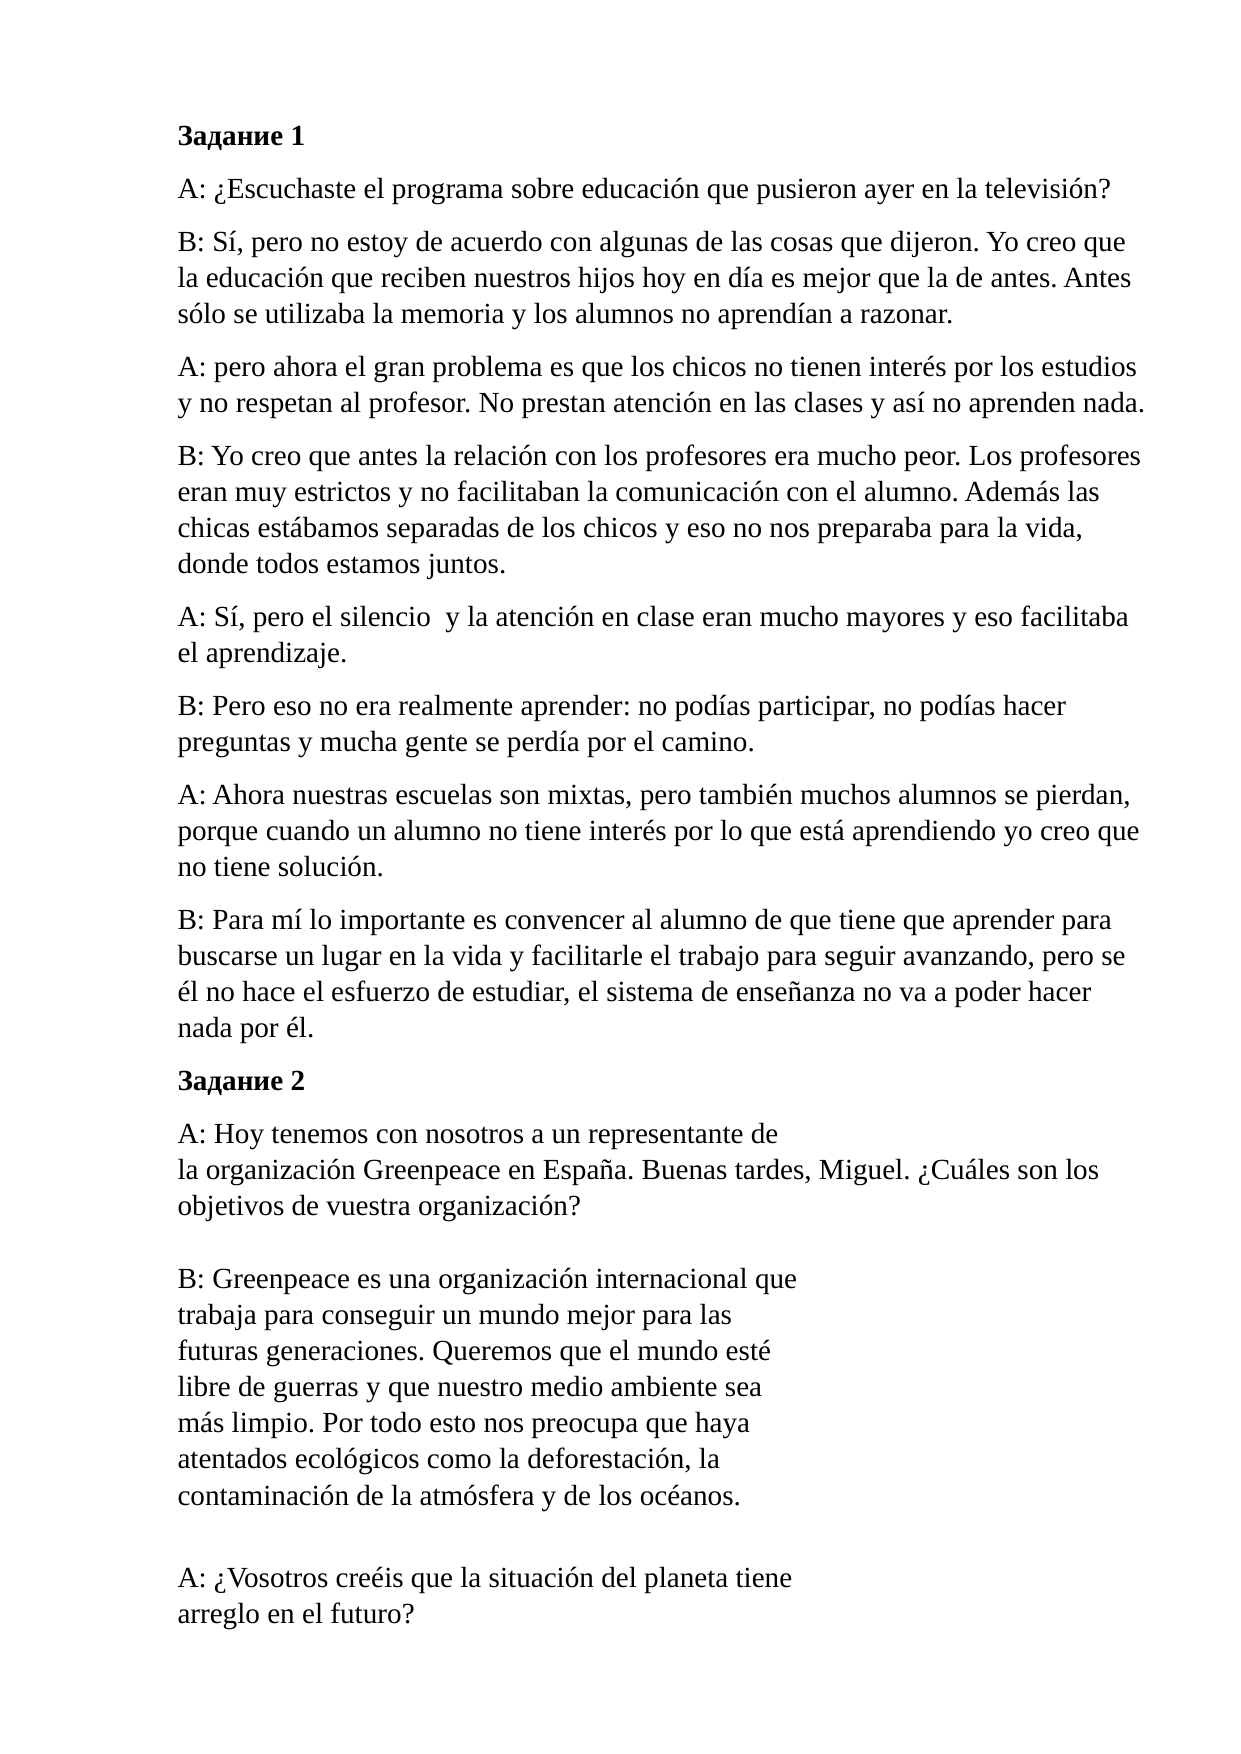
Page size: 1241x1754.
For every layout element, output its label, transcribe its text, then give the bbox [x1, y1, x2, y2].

text B: Pero eso no era realmente aprender: no podías participar, no podías hacer preguntas y mucha gente se perdía por el camino. [177, 688, 1152, 758]
text Задание 1 [177, 118, 1152, 152]
text B: Yo creo que antes la relación con los profesores era mucho peor. Los profesores eran muy estrictos y no facilitaban la comunicación con el alumno. Además las chicas estábamos separadas de los chicos y eso no nos preparaba para la vida, donde todos estamos juntos. [177, 438, 1152, 580]
text A: Sí, pero el silencio y la atención en clase eran mucho mayores y eso facilitaba el aprendizaje. [177, 599, 1152, 669]
text B: Para mí lo importante es convencer al alumno de que tiene que aprender para buscarse un lugar en la vida y facilitarle el trabajo para seguir avanzando, pero se él no hace el esfuerzo de estudiar, el sistema de enseñanza no va a poder hacer nada por él. [177, 902, 1152, 1044]
text Задание 2 [177, 1063, 1152, 1097]
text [177, 1560, 1152, 1630]
text B: Sí, pero no estoy de acuerdo con algunas de las cosas que dijeron. Yo creo que la educación que reciben nuestros hijos hoy en día es mejor que la de antes. Antes sólo se utilizaba la memoria y los alumnos no aprendían a razonar. [177, 224, 1152, 329]
text A: Hoy tenemos con nosotros a un representante de la organización Greenpeace en España. Buenas tardes, Miguel. ¿Cuáles son los objetivos de vuestra organización? B: Greenpeace es una organización internacional que trabaja para conseguir un mundo mejor para las futuras generaciones. Queremos que el mundo esté libre de guerras y que nuestro medio ambiente sea más limpio. Por todo esto nos preocupa que haya atentados ecológicos como la deforestación, la contaminación de la atmósfera y de los océanos. [177, 1116, 1152, 1541]
text A: ¿Escuchaste el programa sobre educación que pusieron ayer en la televisión? [177, 171, 1152, 204]
text A: Ahora nuestras escuelas son mixtas, pero también muchos alumnos se pierdan, porque cuando un alumno no tiene interés por lo que está aprendiendo yo creo que no tiene solución. [177, 777, 1152, 883]
text A: pero ahora el gran problema es que los chicos no tienen interés por los estudios y no respetan al profesor. No prestan atención en las clases y así no aprenden nada. [177, 349, 1152, 418]
